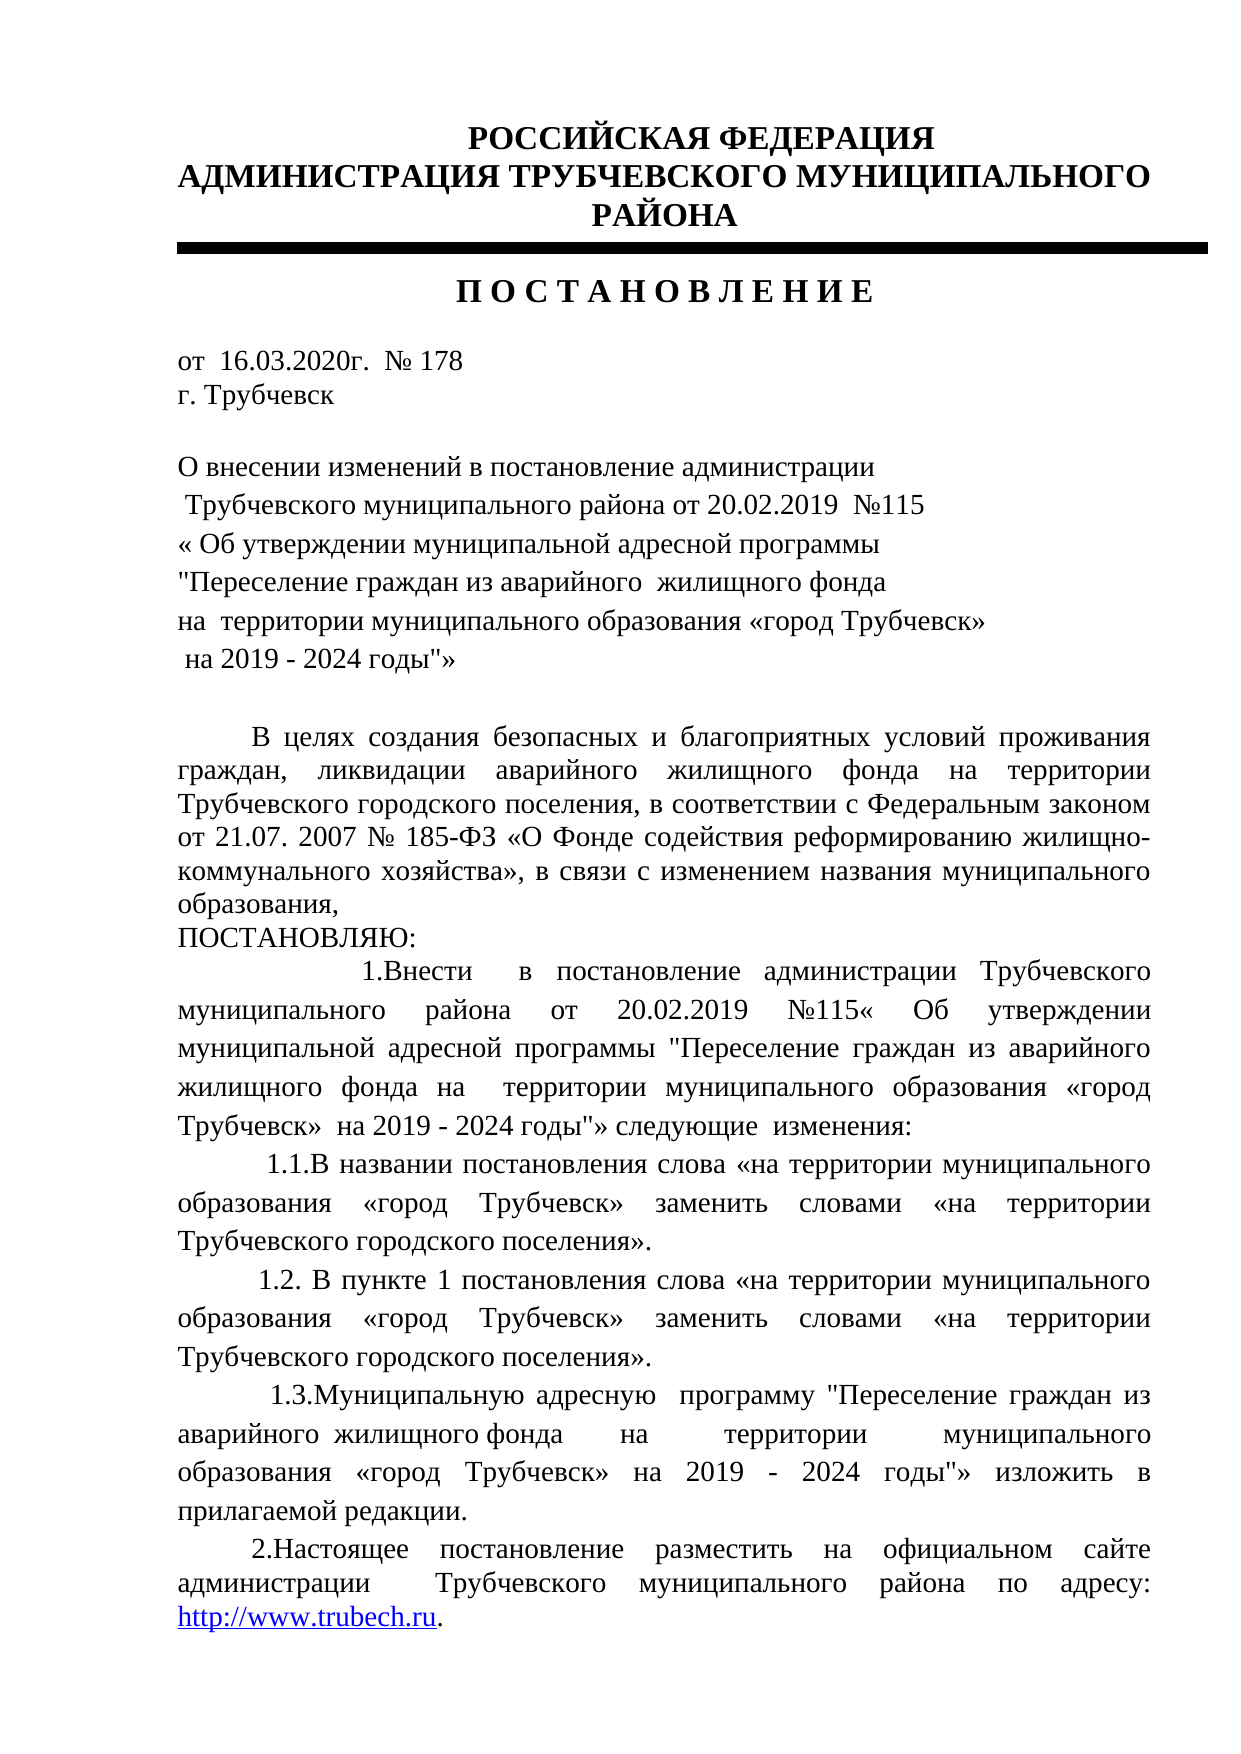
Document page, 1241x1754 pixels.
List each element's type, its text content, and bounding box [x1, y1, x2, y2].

text от 16.03.2020г. № 178 [177, 343, 1152, 377]
text П О С Т А Н О В Л Е Н И Е [177, 271, 1152, 310]
text ПОСТАНОВЛЯЮ: [177, 920, 1152, 953]
text 2.Настоящее постановление разместить на официальном сайте администрации Трубчевского муниципального района по адресу: http://www.trubech.ru. [177, 1532, 1152, 1632]
text г. Трубчевск [177, 377, 1152, 410]
text 1.3.Муниципальную адресную программу "Переселение граждан из аварийного жилищного фонда на территории муниципального образования «город Трубчевск» на 2019 - 2024 годы"» изложить в прилагаемой редакции. [177, 1377, 1152, 1527]
text 1.2. В пункте 1 постановления слова «на территории муниципального образования «город Трубчевск» заменить словами «на территории Трубчевского городского поселения». [177, 1262, 1152, 1372]
text на территории муниципального образования «город Трубчевск» [177, 603, 1152, 637]
text на 2019 - 2024 годы"» [177, 642, 1152, 675]
text 1.1.В названии постановления слова «на территории муниципального образования «город Трубчевск» заменить словами «на территории Трубчевского городского поселения». [177, 1146, 1152, 1257]
text « Об утверждении муниципальной адресной программы [177, 526, 1152, 559]
text 1.Внести в постановление администрации Трубчевского муниципального района от 20.02.2019 №115« Об утверждении муниципальной адресной программы "Переселение граждан из аварийного жилищного фонда на территории муниципального образования «город Трубчевск» на 2019 - 2024 годы"» следующие изменения: [177, 953, 1152, 1141]
text АДМИНИСТРАЦИЯ ТРУБЧЕВСКОГО МУНИЦИПАЛЬНОГО РАЙОНА [177, 156, 1152, 233]
text В целях создания безопасных и благоприятных условий проживания граждан, ликвидации аварийного жилищного фонда на территории Трубчевского городского поселения, в соответствии с Федеральным законом от 21.07. 2007 № 185-ФЗ «О Фонде содействия реформированию жилищно-коммунального хозяйства», в связи с изменением названия муниципального образования, [177, 719, 1152, 920]
text РОССИЙСКАЯ ФЕДЕРАЦИЯ [177, 118, 1152, 156]
text Трубчевского муниципального района от 20.02.2019 №115 [177, 487, 1152, 521]
text О внесении изменений в постановление администрации [177, 449, 1152, 482]
text "Переселение граждан из аварийного жилищного фонда [177, 564, 1152, 598]
